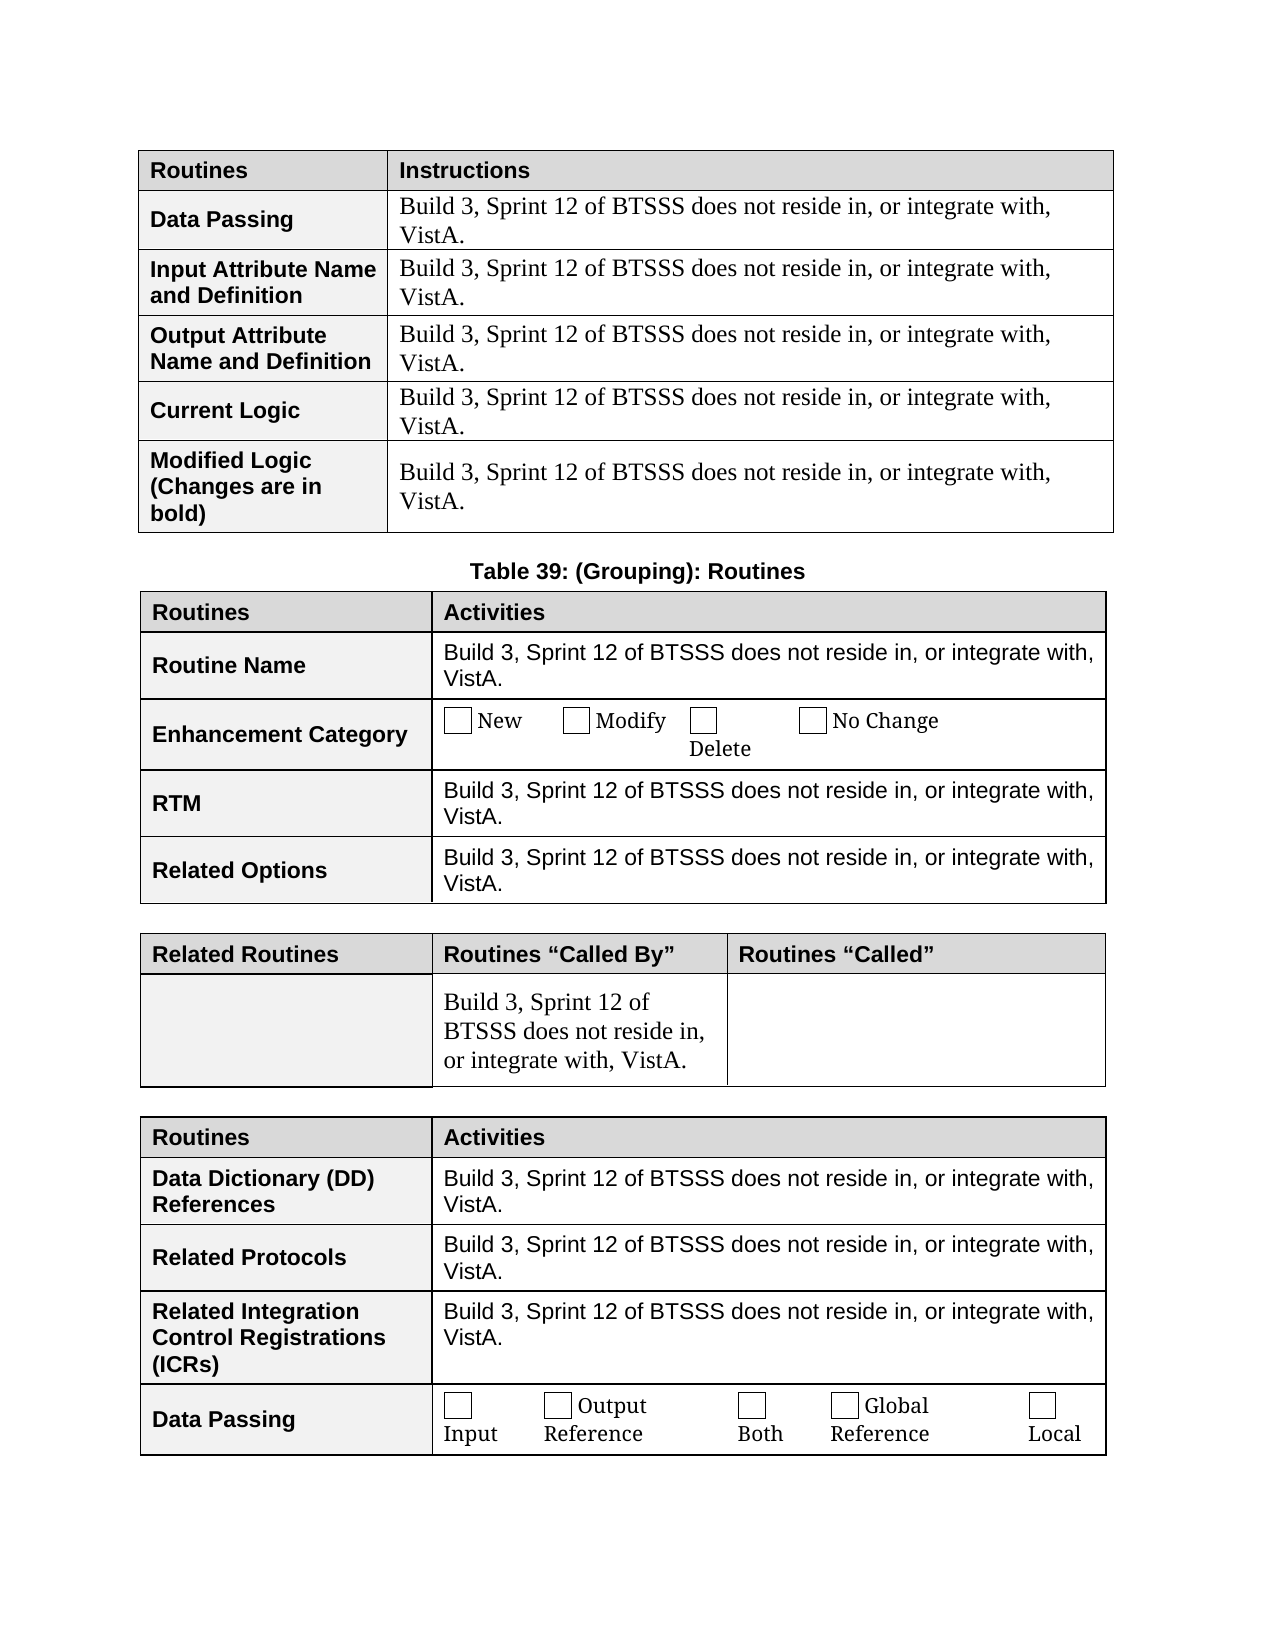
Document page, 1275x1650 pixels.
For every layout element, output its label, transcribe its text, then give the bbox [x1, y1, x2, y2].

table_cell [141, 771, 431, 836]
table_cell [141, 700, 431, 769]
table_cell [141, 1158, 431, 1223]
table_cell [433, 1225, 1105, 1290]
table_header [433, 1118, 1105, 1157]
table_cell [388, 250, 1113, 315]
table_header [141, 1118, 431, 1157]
text Table 39: (Grouping): Routines [150, 558, 1125, 584]
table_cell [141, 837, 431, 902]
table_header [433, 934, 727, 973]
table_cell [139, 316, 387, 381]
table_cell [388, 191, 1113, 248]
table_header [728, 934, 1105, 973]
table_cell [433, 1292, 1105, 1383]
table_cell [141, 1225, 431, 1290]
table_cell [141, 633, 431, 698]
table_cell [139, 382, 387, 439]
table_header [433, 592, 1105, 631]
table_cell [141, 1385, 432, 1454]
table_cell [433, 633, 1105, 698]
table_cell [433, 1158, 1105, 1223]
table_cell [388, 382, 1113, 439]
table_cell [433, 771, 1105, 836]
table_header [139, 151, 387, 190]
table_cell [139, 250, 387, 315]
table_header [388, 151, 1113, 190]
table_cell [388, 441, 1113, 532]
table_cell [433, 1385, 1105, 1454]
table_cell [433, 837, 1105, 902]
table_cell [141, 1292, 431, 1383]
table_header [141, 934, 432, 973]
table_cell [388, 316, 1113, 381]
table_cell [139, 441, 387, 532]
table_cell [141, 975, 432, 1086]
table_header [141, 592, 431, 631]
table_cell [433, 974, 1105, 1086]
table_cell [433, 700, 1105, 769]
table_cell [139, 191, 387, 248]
